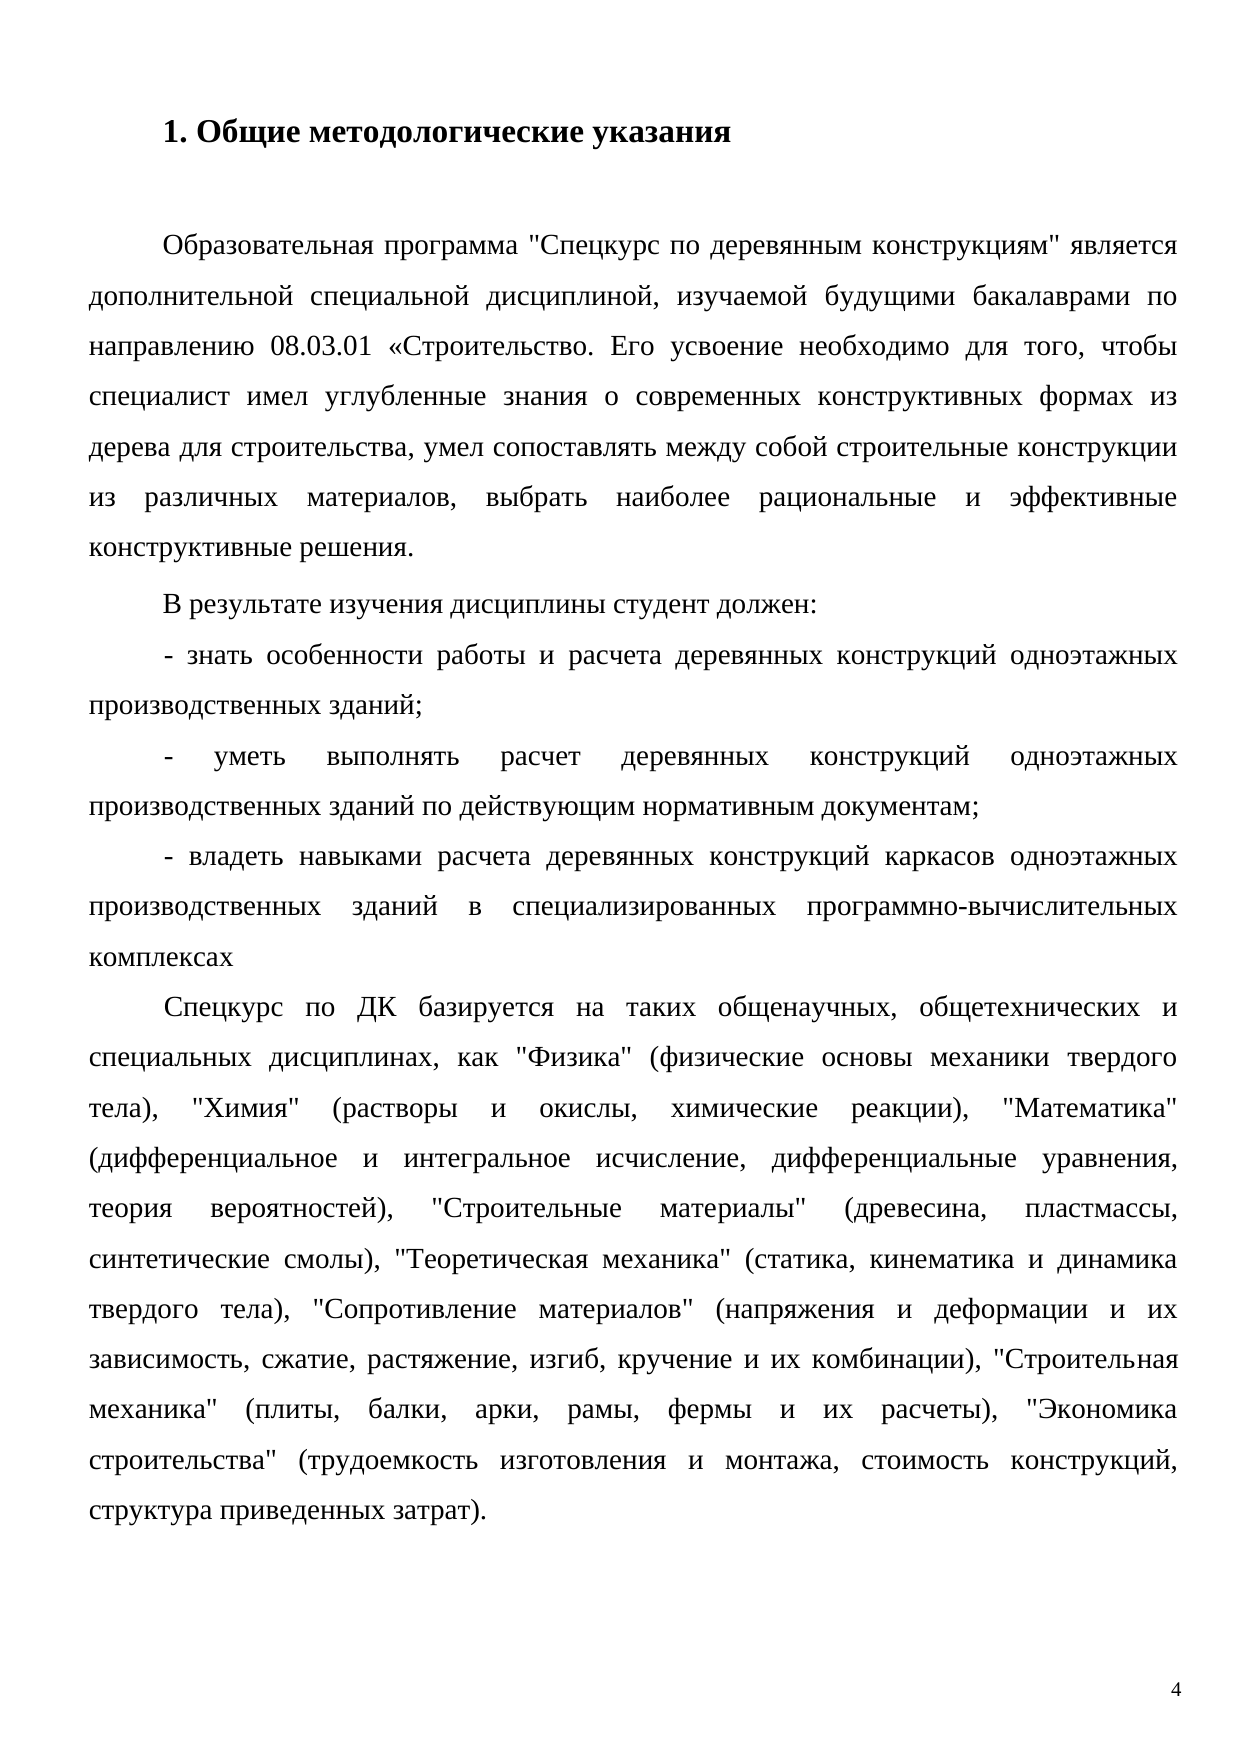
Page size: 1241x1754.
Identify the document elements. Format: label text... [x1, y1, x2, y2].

text - владеть навыками расчета деревянных конструкций каркасов одноэтажных производственных зданий в специализированных программно-вычислительных комплексах [88, 838, 1178, 972]
text - уметь выполнять расчет деревянных конструкций одноэтажных производственных зданий по действующим нормативным документам; [88, 738, 1178, 821]
text - знать особенности работы и расчета деревянных конструкций одноэтажных производственных зданий; [88, 637, 1178, 721]
text В результате изучения дисциплины студент должен: [88, 587, 1178, 620]
text Образовательная программа "Спецкурс по деревянным конструкциям" является дополнительной специальной дисциплиной, изучаемой будущими бакалаврами по направлению 08.03.01 «Строительство. Его усвоение необходимо для того, чтобы специалист имел углубленные знания о современных конструктивных формах из дерева для строительства, умел сопоставлять между собой строительные конструкции из различных материалов, выбрать наиболее рациональные и эффективные конструктивные решения. [88, 227, 1178, 563]
text 1. Общие методологические указания [88, 111, 1181, 150]
text Спецкурс по ДК базируется на таких общенаучных, общетехнических и специальных дисциплинах, как "Физика" (физические основы механики твердого тела), "Химия" (растворы и окислы, химические реакции), "Математика" (дифференциальное и интегральное исчисление, дифференциальные уравнения, теория вероятностей), "Строительные материалы" (древесина, пластмассы, синтетические смолы), "Теоретическая механика" (статика, кинематика и динамика твердого тела), "Сопротивление материалов" (напряжения и деформации и их зависимость, сжатие, растяжение, изгиб, кручение и их комбинации), "Строительная механика" (плиты, балки, арки, рамы, фермы и их расчеты), "Экономика строительства" (трудоемкость изготовления и монтажа, стоимость конструкций, структура приведенных затрат). [88, 989, 1178, 1526]
